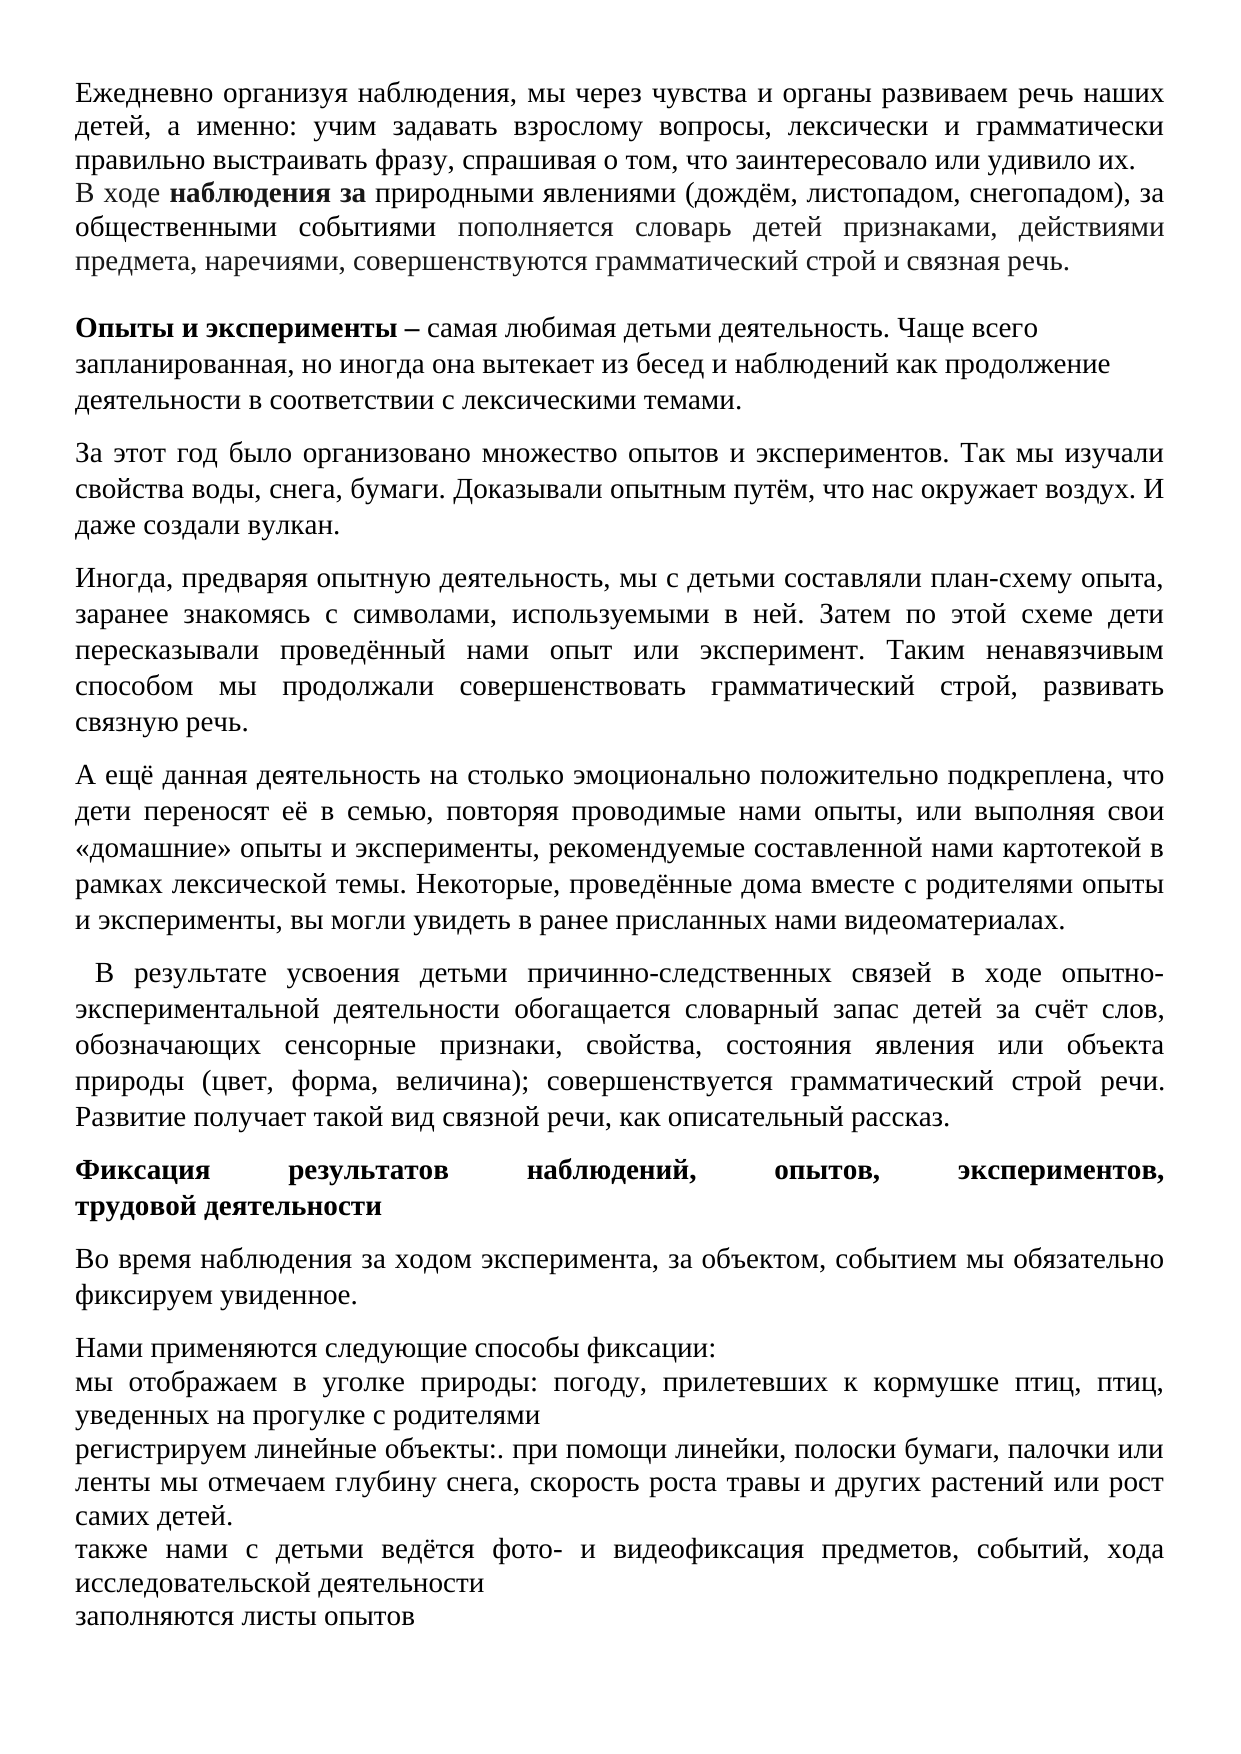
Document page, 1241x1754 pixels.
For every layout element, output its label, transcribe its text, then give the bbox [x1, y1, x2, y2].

text Фиксация результатов наблюдений, опытов, экспериментов, трудовой деятельности [75, 1152, 1165, 1222]
text В результате усвоения детьми причинно-следственных связей в ходе опытно-экспериментальной деятельности обогащается словарный запас детей за счёт слов, обозначающих сенсорные признаки, свойства, состояния явления или объекта природы (цвет, форма, величина); совершенствуется грамматический строй речи. Развитие получает такой вид связной речи, как описательный рассказ. [75, 955, 1165, 1133]
text мы отображаем в уголке природы: погоду, прилетевших к кормушке птиц, птиц, уведенных на прогулке с родителями [75, 1364, 1165, 1431]
text Иногда, предваряя опытную деятельность, мы с детьми составляли план-схему опыта, заранее знакомясь с символами, используемыми в ней. Затем по этой схеме дети пересказывали проведённый нами опыт или эксперимент. Таким ненавязчивым способом мы продолжали совершенствовать грамматический строй, развивать связную речь. [75, 560, 1165, 738]
text заполняются листы опытов [75, 1598, 1165, 1632]
text В ходе наблюдения за природными явлениями (дождём, листопадом, снегопадом), за общественными событиями пополняется словарь детей признаками, действиями предмета, наречиями, совершенствуются грамматический строй и связная речь. [75, 176, 1165, 276]
text Нами применяются следующие способы фиксации: [75, 1330, 1165, 1364]
text Во время наблюдения за ходом эксперимента, за объектом, событием мы обязательно фиксируем увиденное. [75, 1241, 1165, 1311]
text За этот год было организовано множество опытов и экспериментов. Так мы изучали свойства воды, снега, бумаги. Доказывали опытным путём, что нас окружает воздух. И даже создали вулкан. [75, 435, 1165, 541]
text регистрируем линейные объекты:. при помощи линейки, полоски бумаги, палочки или ленты мы отмечаем глубину снега, скорость роста травы и других растений или рост самих детей. [75, 1431, 1165, 1531]
text А ещё данная деятельность на столько эмоционально положительно подкреплена, что дети переносят её в семью, повторяя проводимые нами опыты, или выполняя свои «домашние» опыты и эксперименты, рекомендуемые составленной нами картотекой в рамках лексической темы. Некоторые, проведённые дома вместе с родителями опыты и эксперименты, вы могли увидеть в ранее присланных нами видеоматериалах. [75, 757, 1165, 936]
text Ежедневно организуя наблюдения, мы через чувства и органы развиваем речь наших детей, а именно: учим задавать взрослому вопросы, лексически и грамматически правильно выстраивать фразу, спрашивая о том, что заинтересовало или удивило их. [75, 75, 1165, 176]
text также нами с детьми ведётся фото- и видеофиксация предметов, событий, хода исследовательской деятельности [75, 1531, 1165, 1598]
text Опыты и эксперименты – самая любимая детьми деятельность. Чаще всего запланированная, но иногда она вытекает из бесед и наблюдений как продолжение деятельности в соответствии с лексическими темами. [75, 310, 1165, 416]
